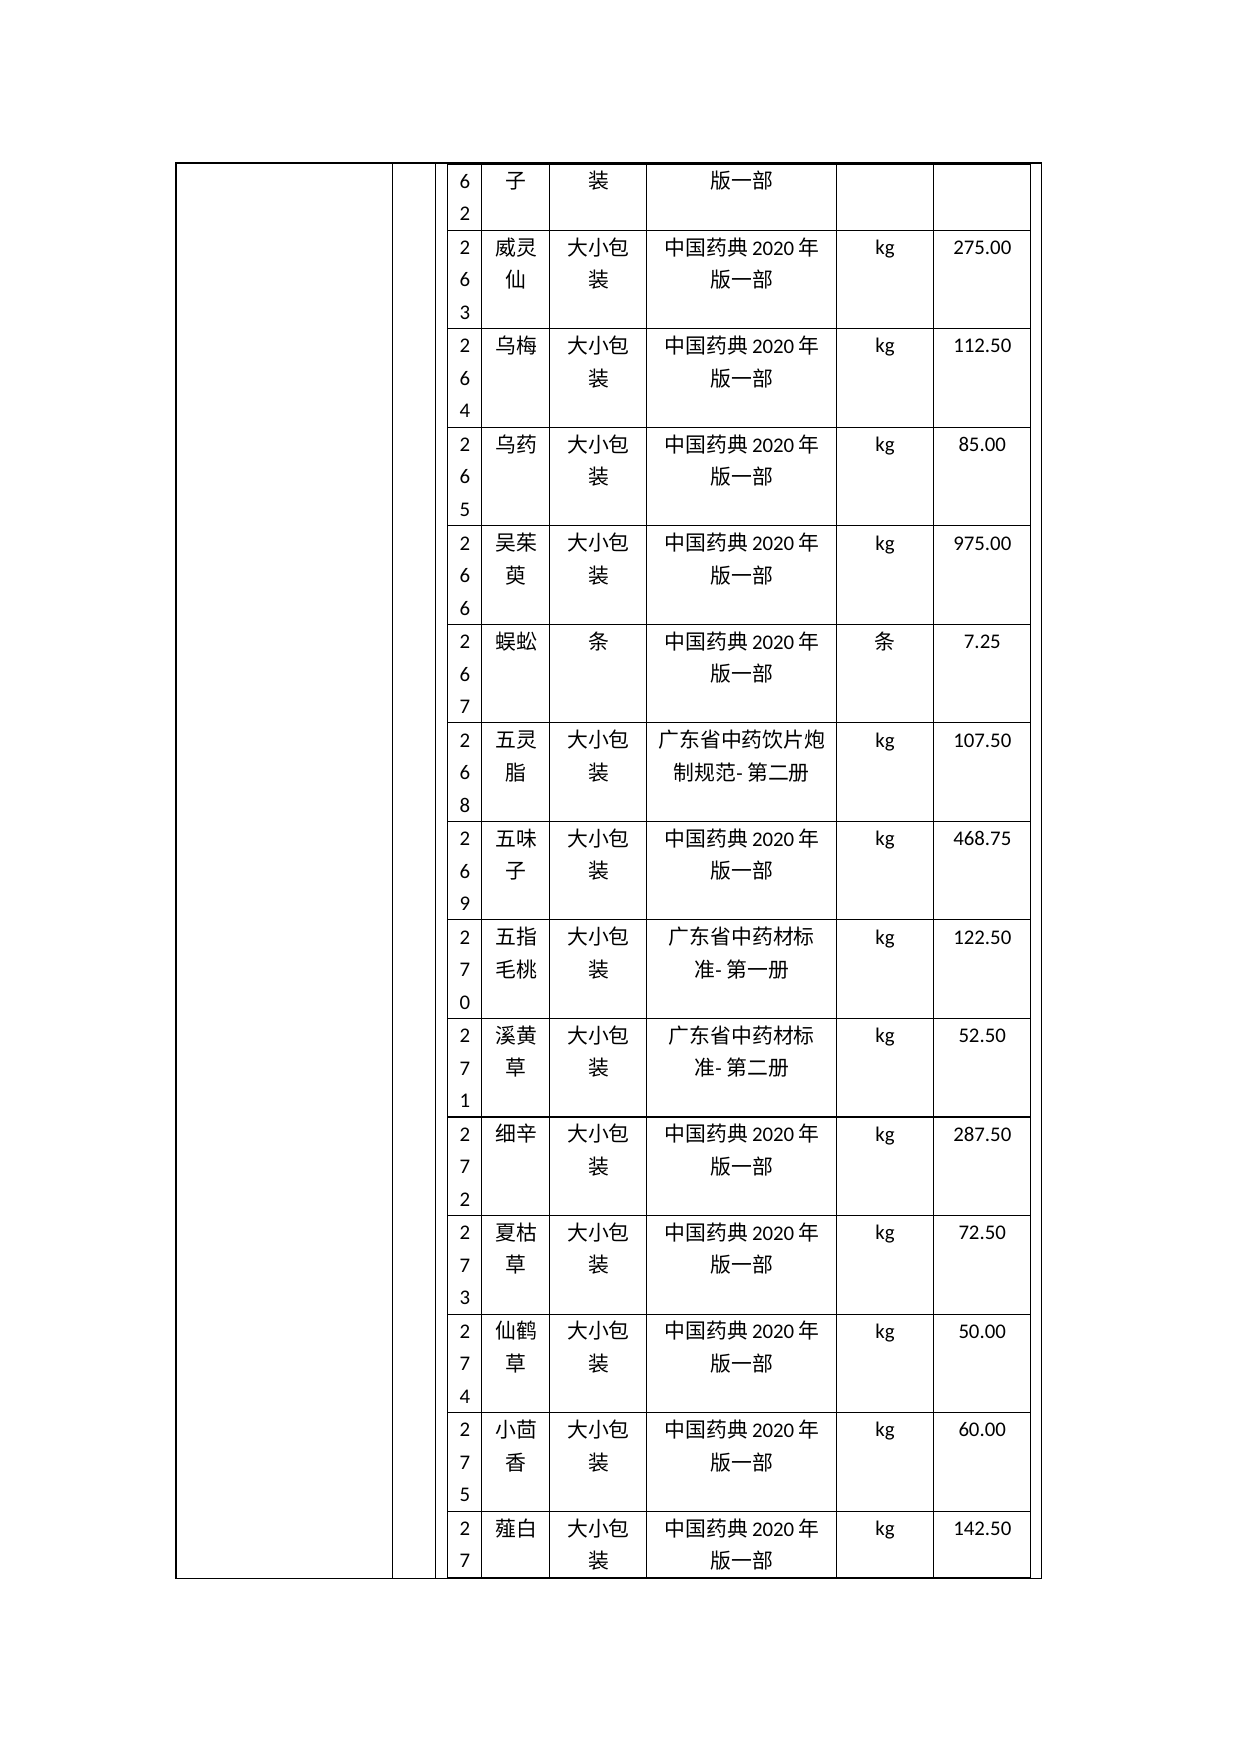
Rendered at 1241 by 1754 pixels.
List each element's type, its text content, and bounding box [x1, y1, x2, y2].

table_cell 一、规格及执行标准： （一）中药饮片需求一览表 （2）主要中药饮片产地要求： [482, 1315, 549, 1412]
table_cell [177, 164, 392, 1578]
table_cell 一、规格及执行标准： （一）中药饮片需求一览表 （2）主要中药饮片产地要求： [837, 428, 933, 525]
table_cell 1 [393, 164, 435, 1578]
table_cell 一、规格及执行标准： （一）中药饮片需求一览表 （2）主要中药饮片产地要求： [837, 920, 933, 1018]
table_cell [837, 1512, 933, 1577]
table_cell 一、规格及执行标准： （一）中药饮片需求一览表 （2）主要中药饮片产地要求： [482, 1413, 549, 1511]
table_cell 一、规格及执行标准： （一）中药饮片需求一览表 （2）主要中药饮片产地要求： [837, 231, 933, 328]
table_cell 一、规格及执行标准： （一）中药饮片需求一览表 （2）主要中药饮片产地要求： [482, 329, 549, 427]
table_cell 一、规格及执行标准： （一）中药饮片需求一览表 （2）主要中药饮片产地要求： [550, 1315, 646, 1412]
table_cell 一、规格及执行标准： （一）中药饮片需求一览表 （2）主要中药饮片产地要求： [647, 329, 836, 427]
table_cell 一、规格及执行标准： （一）中药饮片需求一览表 （2）主要中药饮片产地要求： [550, 428, 646, 525]
table_cell 一、规格及执行标准： （一）中药饮片需求一览表 （2）主要中药饮片产地要求： [482, 231, 549, 328]
table_cell 一、规格及执行标准： （一）中药饮片需求一览表 （2）主要中药饮片产地要求： [647, 526, 836, 624]
table_cell 一、规格及执行标准： （一）中药饮片需求一览表 （2）主要中药饮片产地要求： [837, 1413, 933, 1511]
table_cell 一、规格及执行标准： （一）中药饮片需求一览表 （2）主要中药饮片产地要求： [934, 1019, 1030, 1116]
table_cell 一、规格及执行标准： （一）中药饮片需求一览表 （2）主要中药饮片产地要求： [934, 1315, 1030, 1412]
table_cell 一、规格及执行标准： （一）中药饮片需求一览表 （2）主要中药饮片产地要求： [482, 723, 549, 821]
table_cell 一、规格及执行标准： （一）中药饮片需求一览表 （2）主要中药饮片产地要求： [482, 526, 549, 624]
table_cell 一、规格及执行标准： （一）中药饮片需求一览表 （2）主要中药饮片产地要求： [550, 329, 646, 427]
table_cell 一、规格及执行标准： （一）中药饮片需求一览表 （2）主要中药饮片产地要求： [837, 723, 933, 821]
table_cell 一、规格及执行标准： （一）中药饮片需求一览表 （2）主要中药饮片产地要求： [934, 723, 1030, 821]
table_cell 一、规格及执行标准： （一）中药饮片需求一览表 （2）主要中药饮片产地要求： [482, 1118, 549, 1215]
table_cell 一、规格及执行标准： （一）中药饮片需求一览表 （2）主要中药饮片产地要求： [934, 625, 1030, 722]
table_cell 一、规格及执行标准： （一）中药饮片需求一览表 （2）主要中药饮片产地要求： [550, 822, 646, 919]
table_cell 一、规格及执行标准： （一）中药饮片需求一览表 （2）主要中药饮片产地要求： [482, 920, 549, 1018]
table_cell 一、规格及执行标准： （一）中药饮片需求一览表 （2）主要中药饮片产地要求： [647, 1118, 836, 1215]
table_cell 一、规格及执行标准： （一）中药饮片需求一览表 （2）主要中药饮片产地要求： [837, 329, 933, 427]
table_cell 一、规格及执行标准： （一）中药饮片需求一览表 （2）主要中药饮片产地要求： [934, 1216, 1030, 1314]
table_cell 一、规格及执行标准： （一）中药饮片需求一览表 （2）主要中药饮片产地要求： [837, 1216, 933, 1314]
table_cell 一、规格及执行标准： （一）中药饮片需求一览表 （2）主要中药饮片产地要求： [550, 723, 646, 821]
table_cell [647, 165, 836, 230]
table_cell 一、规格及执行标准： （一）中药饮片需求一览表 （2）主要中药饮片产地要求： [550, 231, 646, 328]
table_cell 一、规格及执行标准： （一）中药饮片需求一览表 （2）主要中药饮片产地要求： [482, 625, 549, 722]
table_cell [1031, 164, 1041, 1578]
table_cell 一、规格及执行标准： （一）中药饮片需求一览表 （2）主要中药饮片产地要求： [647, 1315, 836, 1412]
table_cell 一、规格及执行标准： （一）中药饮片需求一览表 （2）主要中药饮片产地要求： [837, 625, 933, 722]
table_cell 一、规格及执行标准： （一）中药饮片需求一览表 （2）主要中药饮片产地要求： [934, 822, 1030, 919]
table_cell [448, 1512, 481, 1577]
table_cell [837, 165, 933, 230]
table_cell 一、规格及执行标准： （一）中药饮片需求一览表 （2）主要中药饮片产地要求： [837, 1019, 933, 1116]
table_cell 一、规格及执行标准： （一）中药饮片需求一览表 （2）主要中药饮片产地要求： [482, 822, 549, 919]
table_cell 一、规格及执行标准： （一）中药饮片需求一览表 （2）主要中药饮片产地要求： [647, 231, 836, 328]
table_cell 一、规格及执行标准： （一）中药饮片需求一览表 （2）主要中药饮片产地要求： [647, 1413, 836, 1511]
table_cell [647, 1512, 836, 1577]
table_cell 一、规格及执行标准： （一）中药饮片需求一览表 （2）主要中药饮片产地要求： [934, 920, 1030, 1018]
table_cell 一、规格及执行标准： （一）中药饮片需求一览表 （2）主要中药饮片产地要求： [482, 428, 549, 525]
table_cell 一、规格及执行标准： （一）中药饮片需求一览表 （2）主要中药饮片产地要求： [482, 1019, 549, 1116]
table_cell 一、规格及执行标准： （一）中药饮片需求一览表 （2）主要中药饮片产地要求： [550, 625, 646, 722]
table_cell 一、规格及执行标准： （一）中药饮片需求一览表 （2）主要中药饮片产地要求： [550, 1019, 646, 1116]
table_cell 一、规格及执行标准： （一）中药饮片需求一览表 （2）主要中药饮片产地要求： [647, 1216, 836, 1314]
table_cell 一、规格及执行标准： （一）中药饮片需求一览表 （2）主要中药饮片产地要求： [837, 822, 933, 919]
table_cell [934, 165, 1030, 230]
table_cell 一、规格及执行标准： （一）中药饮片需求一览表 （2）主要中药饮片产地要求： [934, 526, 1030, 624]
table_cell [448, 165, 481, 230]
table_cell 一、规格及执行标准： （一）中药饮片需求一览表 （2）主要中药饮片产地要求： [550, 1216, 646, 1314]
table_cell 一、规格及执行标准： （一）中药饮片需求一览表 （2）主要中药饮片产地要求： [647, 723, 836, 821]
table_cell 一、规格及执行标准： （一）中药饮片需求一览表 （2）主要中药饮片产地要求： [647, 822, 836, 919]
table_cell 一、规格及执行标准： （一）中药饮片需求一览表 （2）主要中药饮片产地要求： [934, 329, 1030, 427]
table_cell 一、规格及执行标准： （一）中药饮片需求一览表 （2）主要中药饮片产地要求： [647, 1019, 836, 1116]
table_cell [934, 1512, 1030, 1577]
table_cell 一、规格及执行标准： （一）中药饮片需求一览表 （2）主要中药饮片产地要求： [647, 625, 836, 722]
table_cell 一、规格及执行标准： （一）中药饮片需求一览表 （2）主要中药饮片产地要求： [934, 1413, 1030, 1511]
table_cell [482, 165, 549, 230]
table_cell 一、规格及执行标准： （一）中药饮片需求一览表 （2）主要中药饮片产地要求： [482, 1216, 549, 1314]
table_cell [436, 164, 447, 1578]
table_cell 一、规格及执行标准： （一）中药饮片需求一览表 （2）主要中药饮片产地要求： [550, 526, 646, 624]
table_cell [550, 165, 646, 230]
table_cell 一、规格及执行标准： （一）中药饮片需求一览表 （2）主要中药饮片产地要求： [550, 920, 646, 1018]
table_cell 一、规格及执行标准： （一）中药饮片需求一览表 （2）主要中药饮片产地要求： [934, 231, 1030, 328]
table_cell 一、规格及执行标准： （一）中药饮片需求一览表 （2）主要中药饮片产地要求： [647, 920, 836, 1018]
table_cell 一、规格及执行标准： （一）中药饮片需求一览表 （2）主要中药饮片产地要求： [837, 1315, 933, 1412]
table_cell 一、规格及执行标准： （一）中药饮片需求一览表 （2）主要中药饮片产地要求： [934, 1118, 1030, 1215]
table_cell 一、规格及执行标准： （一）中药饮片需求一览表 （2）主要中药饮片产地要求： [837, 526, 933, 624]
table_cell 一、规格及执行标准： （一）中药饮片需求一览表 （2）主要中药饮片产地要求： [647, 428, 836, 525]
table_cell 一、规格及执行标准： （一）中药饮片需求一览表 （2）主要中药饮片产地要求： [550, 1118, 646, 1215]
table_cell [550, 1512, 646, 1577]
table_cell 一、规格及执行标准： （一）中药饮片需求一览表 （2）主要中药饮片产地要求： [837, 1118, 933, 1215]
table_cell 一、规格及执行标准： （一）中药饮片需求一览表 （2）主要中药饮片产地要求： [550, 1413, 646, 1511]
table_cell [482, 1512, 549, 1577]
table_cell 一、规格及执行标准： （一）中药饮片需求一览表 （2）主要中药饮片产地要求： [934, 428, 1030, 525]
